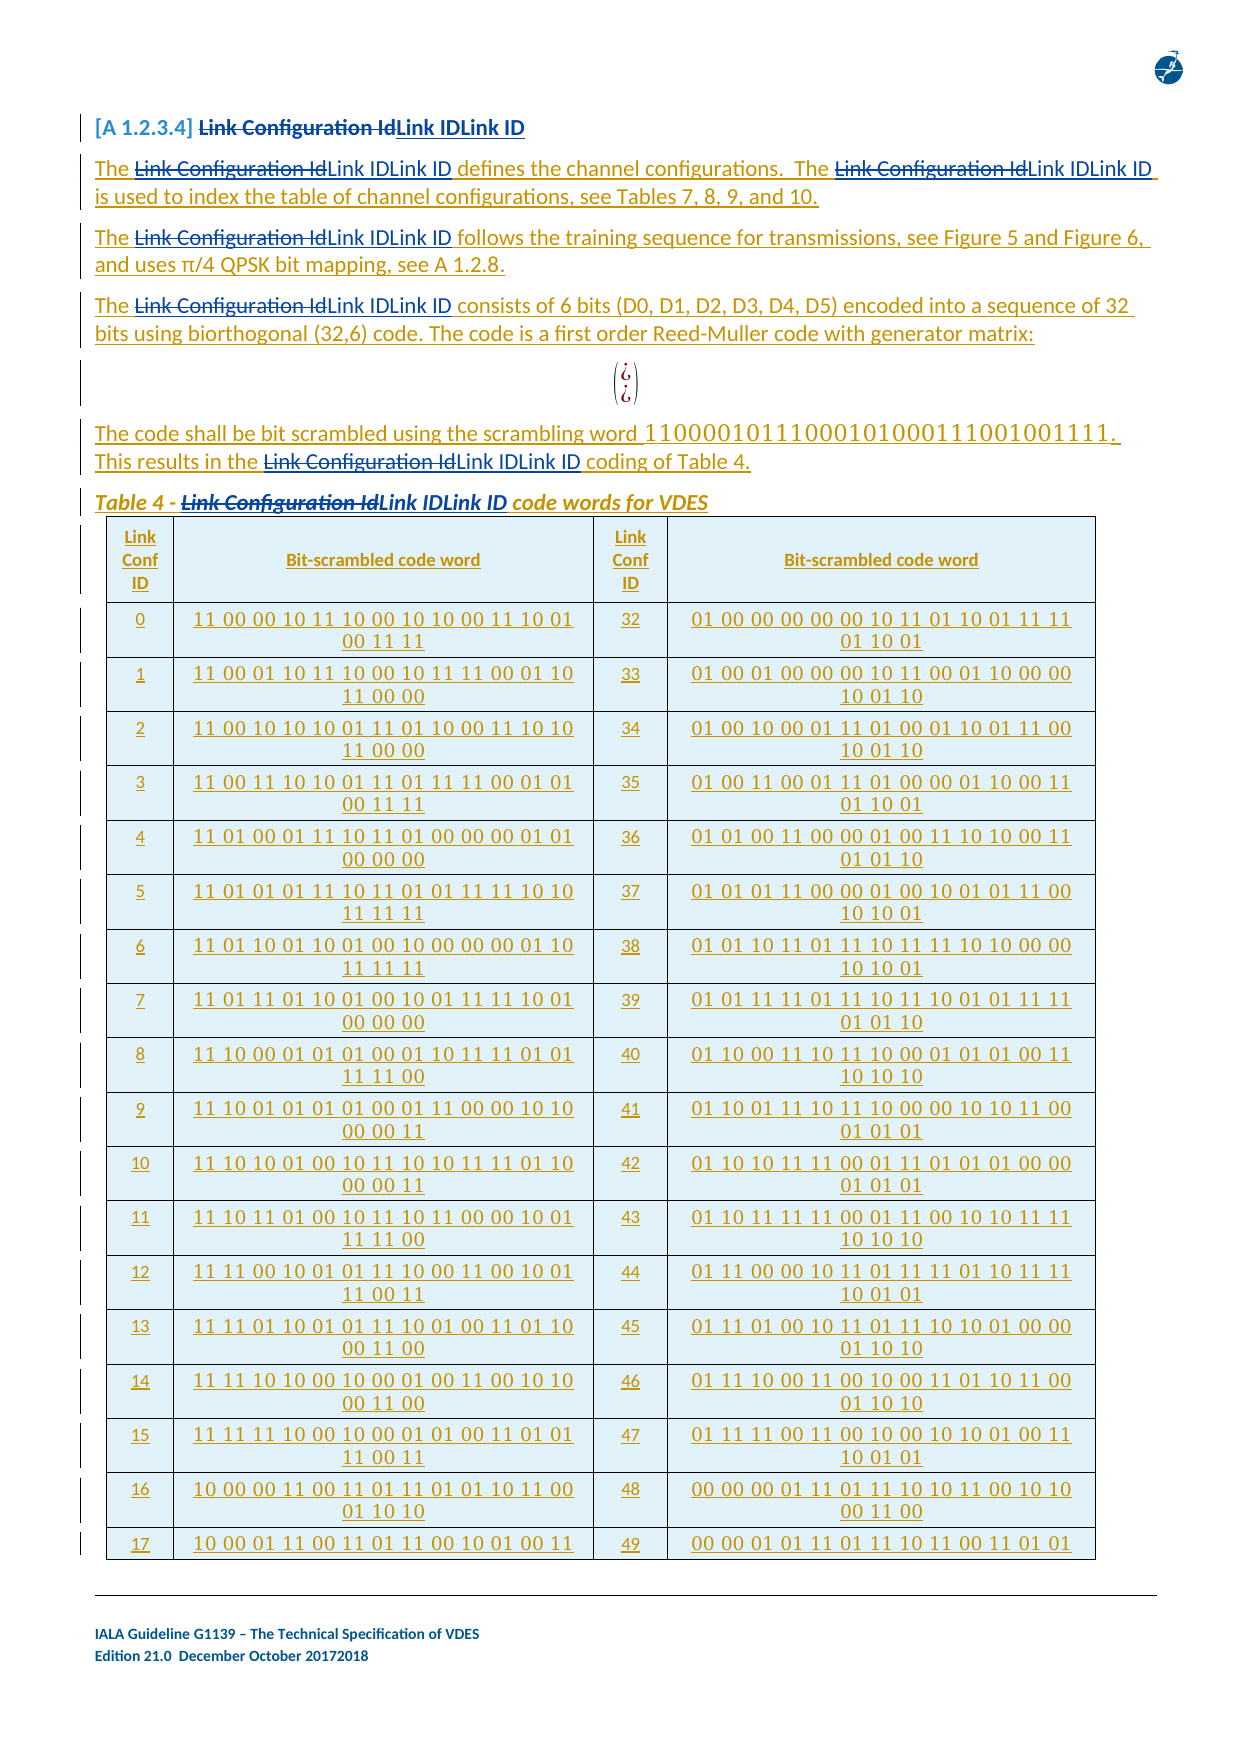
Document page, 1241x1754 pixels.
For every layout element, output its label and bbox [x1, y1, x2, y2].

picture [1123, 0, 1241, 119]
